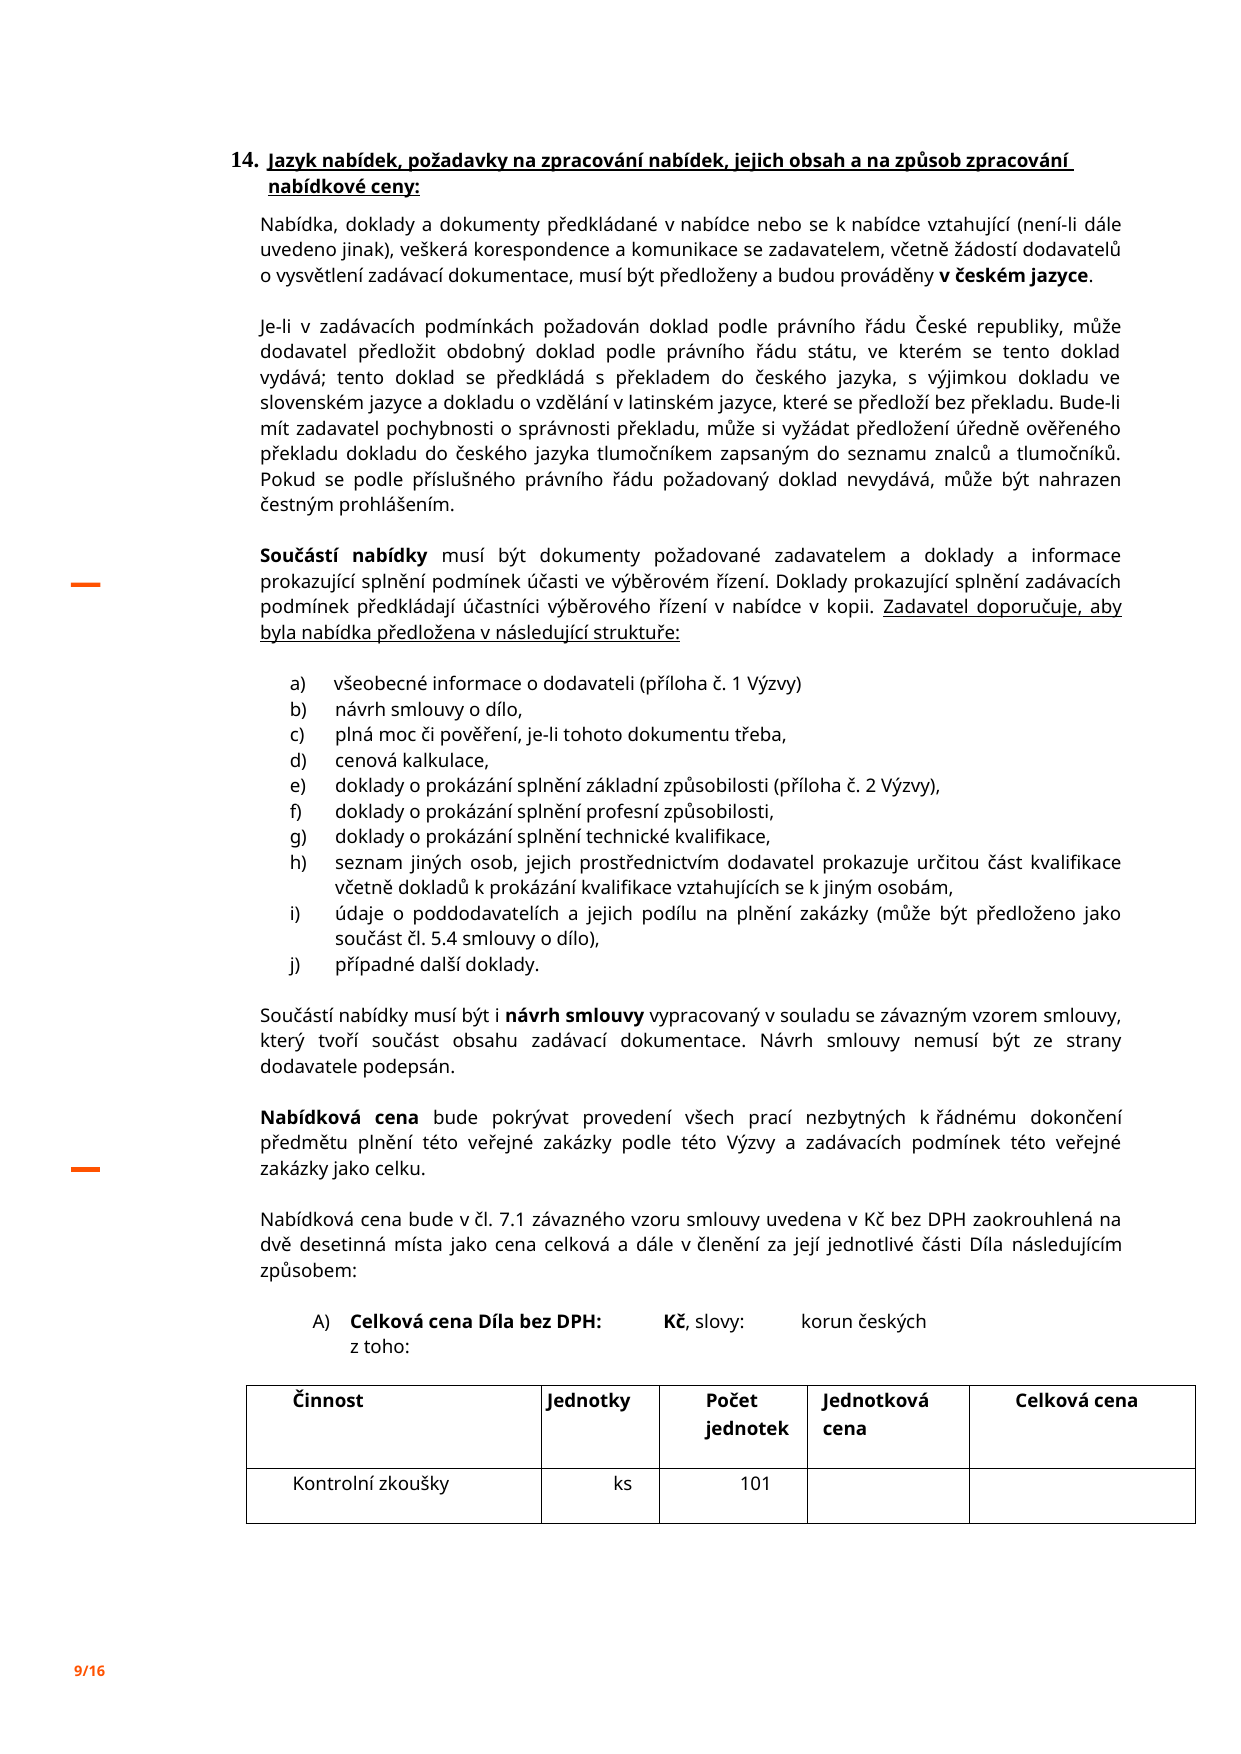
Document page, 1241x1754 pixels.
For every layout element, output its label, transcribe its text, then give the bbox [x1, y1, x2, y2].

table_header Jednotková cena [808, 1386, 969, 1468]
list seznam jiných osob, jejich prostřednictvím dodavatel prokazuje určitou část kvalifikace včetně dokladů k prokázání kvalifikace vztahujících se k jiným osobám, [289, 849, 1122, 900]
table_header Jednotky [542, 1386, 659, 1468]
list Jazyk nabídek, požadavky na zpracování nabídek, jejich obsah a na způsob zpracování nabídkové ceny: [230, 146, 1122, 198]
text Je-li v zadávacích podmínkách požadován doklad podle právního řádu České republiky, může dodavatel předložit obdobný doklad podle právního řádu státu, ve kterém se tento doklad vydává; tento doklad se předkládá s překladem do českého jazyka, s výjimkou dokladu ve slovenském jazyce a dokladu o vzdělání v latinském jazyce, které se předloží bez překladu. Bude-li mít zadavatel pochybnosti o správnosti překladu, může si vyžádat předložení úředně ověřeného překladu dokladu do českého jazyka tlumočníkem zapsaným do seznamu znalců a tlumočníků. Pokud se podle příslušného právního řádu požadovaný doklad nevydává, může být nahrazen čestným prohlášením. [260, 313, 1122, 517]
text Nabídka, doklady a dokumenty předkládané v nabídce nebo se k nabídce vztahující (není-li dále uvedeno jinak), veškerá korespondence a komunikace se zadavatelem, včetně žádostí dodavatelů o vysvětlení zadávací dokumentace, musí být předloženy a budou prováděny v českém jazyce. [260, 211, 1122, 287]
list cenová kalkulace, [289, 747, 1122, 772]
text z toho: [350, 1334, 1122, 1359]
table_cell 101 [660, 1469, 807, 1523]
table_cell [970, 1469, 1195, 1523]
table_cell Kontrolní zkoušky [247, 1469, 541, 1523]
table_header Počet jednotek [660, 1386, 807, 1468]
table_header Činnost [247, 1386, 541, 1468]
list všeobecné informace o dodavateli (příloha č. 1 Výzvy) [289, 670, 1122, 696]
list doklady o prokázání splnění základní způsobilosti (příloha č. 2 Výzvy), [289, 772, 1122, 798]
list doklady o prokázání splnění technické kvalifikace, [289, 823, 1122, 849]
list údaje o poddodavatelích a jejich podílu na plnění zakázky (může být předloženo jako součást čl. 5.4 smlouvy o dílo), [289, 900, 1122, 951]
list doklady o prokázání splnění profesní způsobilosti, [289, 798, 1122, 823]
list případné další doklady. [289, 951, 1122, 977]
text Nabídková cena bude pokrývat provedení všech prací nezbytných k řádnému dokončení předmětu plnění této veřejné zakázky podle této Výzvy a zadávacích podmínek této veřejné zakázky jako celku. [260, 1104, 1122, 1181]
text Součástí nabídky musí být i návrh smlouvy vypracovaný v souladu se závazným vzorem smlouvy, který tvoří součást obsahu zadávací dokumentace. Návrh smlouvy nemusí být ze strany dodavatele podepsán. [260, 1002, 1122, 1079]
text Součástí nabídky musí být dokumenty požadované zadavatelem a doklady a informace prokazující splnění podmínek účasti ve výběrovém řízení. Doklady prokazující splnění zadávacích podmínek předkládají účastníci výběrového řízení v nabídce v kopii. Zadavatel doporučuje, aby byla nabídka předložena v následující struktuře: [260, 543, 1122, 645]
list Celková cena Díla bez DPH: Kč, slovy: korun českých [312, 1308, 1122, 1334]
table_cell ks [542, 1469, 659, 1523]
table_cell [808, 1469, 969, 1523]
table_header Celková cena [970, 1386, 1195, 1468]
list návrh smlouvy o dílo, [289, 696, 1122, 721]
list plná moc či pověření, je-li tohoto dokumentu třeba, [289, 721, 1122, 747]
text Nabídková cena bude v čl. 7.1 závazného vzoru smlouvy uvedena v Kč bez DPH zaokrouhlená na dvě desetinná místa jako cena celková a dále v členění za její jednotlivé části Díla následujícím způsobem: [216, 1206, 1122, 1283]
